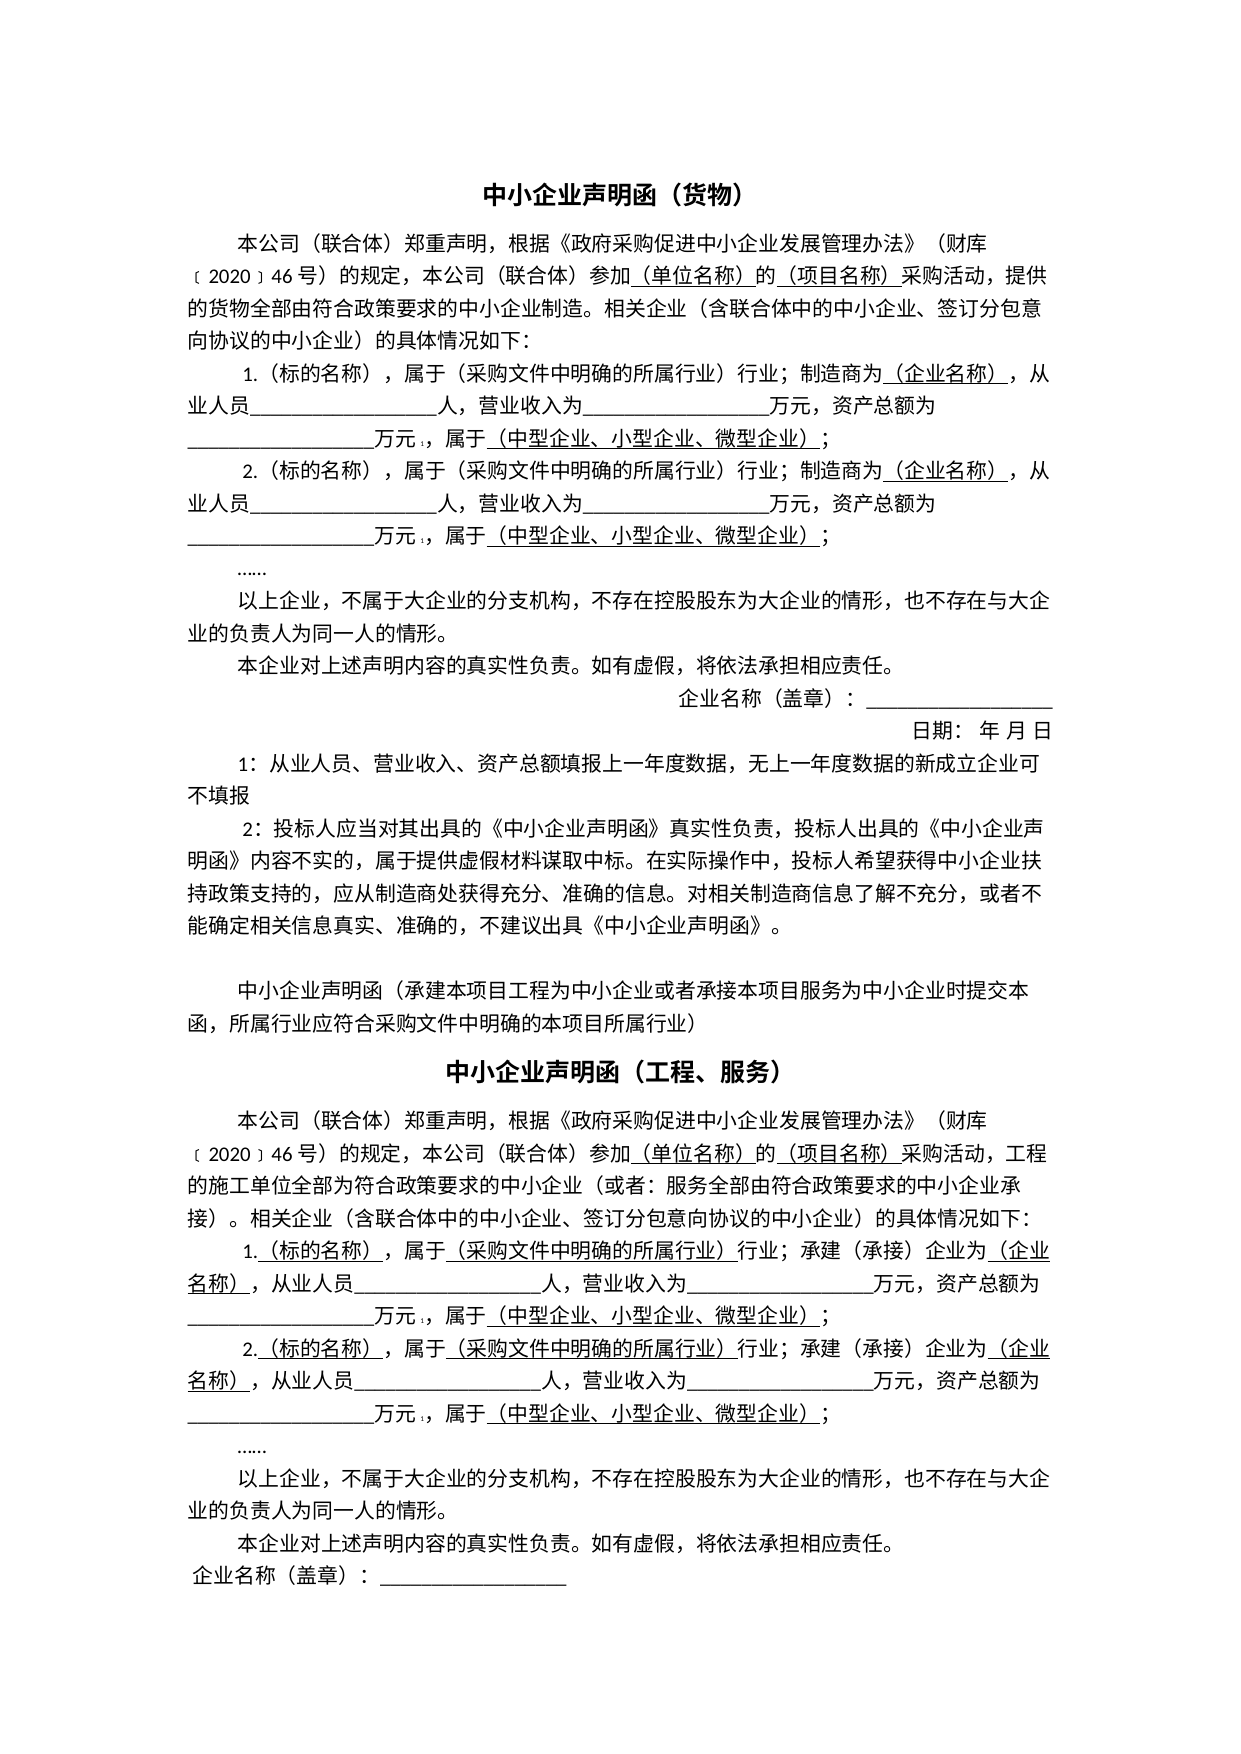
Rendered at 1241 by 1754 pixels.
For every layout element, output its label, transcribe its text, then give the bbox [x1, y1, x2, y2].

text 2.（标的名称），属于（采购文件中明确的所属行业）行业；制造商为（企业名称），从业人员__________________人，营业收入为__________________万元，资产总额为__________________万元1，属于（中型企业、小型企业、微型企业）； [187, 454, 1053, 552]
text 1：从业人员、营业收入、资产总额填报上一年度数据，无上一年度数据的新成立企业可不填报 [187, 747, 1053, 812]
text 2.（标的名称），属于（采购文件中明确的所属行业）行业；承建（承接）企业为（企业名称），从业人员__________________人，营业收入为__________________万元，资产总额为__________________万元1，属于（中型企业、小型企业、微型企业）； [187, 1332, 1053, 1429]
text 日期： 年 月 日 [187, 714, 1053, 747]
text 本企业对上述声明内容的真实性负责。如有虚假，将依法承担相应责任。 [187, 649, 1053, 682]
text 1.（标的名称），属于（采购文件中明确的所属行业）行业；制造商为（企业名称），从业人员__________________人，营业收入为__________________万元，资产总额为__________________万元1，属于（中型企业、小型企业、微型企业）； [187, 357, 1053, 454]
text 企业名称（盖章）：__________________ [187, 682, 1053, 714]
text 本公司（联合体）郑重声明，根据《政府采购促进中小企业发展管理办法》（财库﹝2020﹞46 号）的规定，本公司（联合体）参加（单位名称）的（项目名称）采购活动，提供的货物全部由符合政策要求的中小企业制造。相关企业（含联合体中的中小企业、签订分包意向协议的中小企业）的具体情况如下： [187, 227, 1053, 357]
text …… [187, 552, 1053, 584]
text 中小企业声明函（货物） [187, 162, 1053, 227]
text 本公司（联合体）郑重声明，根据《政府采购促进中小企业发展管理办法》（财库﹝2020﹞46 号）的规定，本公司（联合体）参加（单位名称）的（项目名称）采购活动，工程的施工单位全部为符合政策要求的中小企业（或者：服务全部由符合政策要求的中小企业承接）。相关企业（含联合体中的中小企业、签订分包意向协议的中小企业）的具体情况如下： [187, 1104, 1053, 1234]
text 中小企业声明函（承建本项目工程为中小企业或者承接本项目服务为中小企业时提交本函，所属行业应符合采购文件中明确的本项目所属行业） [187, 974, 1053, 1039]
text 企业名称（盖章）：__________________ [187, 1559, 1053, 1592]
text …… [187, 1429, 1053, 1462]
text 1.（标的名称），属于（采购文件中明确的所属行业）行业；承建（承接）企业为（企业名称），从业人员__________________人，营业收入为__________________万元，资产总额为__________________万元1，属于（中型企业、小型企业、微型企业）； [187, 1234, 1053, 1332]
text 以上企业，不属于大企业的分支机构，不存在控股股东为大企业的情形，也不存在与大企业的负责人为同一人的情形。 [187, 1462, 1053, 1527]
text 以上企业，不属于大企业的分支机构，不存在控股股东为大企业的情形，也不存在与大企业的负责人为同一人的情形。 [187, 584, 1053, 649]
text 中小企业声明函（工程、服务） [187, 1039, 1053, 1104]
text 本企业对上述声明内容的真实性负责。如有虚假，将依法承担相应责任。 [187, 1527, 1053, 1559]
text 2：投标人应当对其出具的《中小企业声明函》真实性负责，投标人出具的《中小企业声明函》内容不实的，属于提供虚假材料谋取中标。在实际操作中，投标人希望获得中小企业扶持政策支持的，应从制造商处获得充分、准确的信息。对相关制造商信息了解不充分，或者不能确定相关信息真实、准确的，不建议出具《中小企业声明函》。 [187, 812, 1053, 942]
